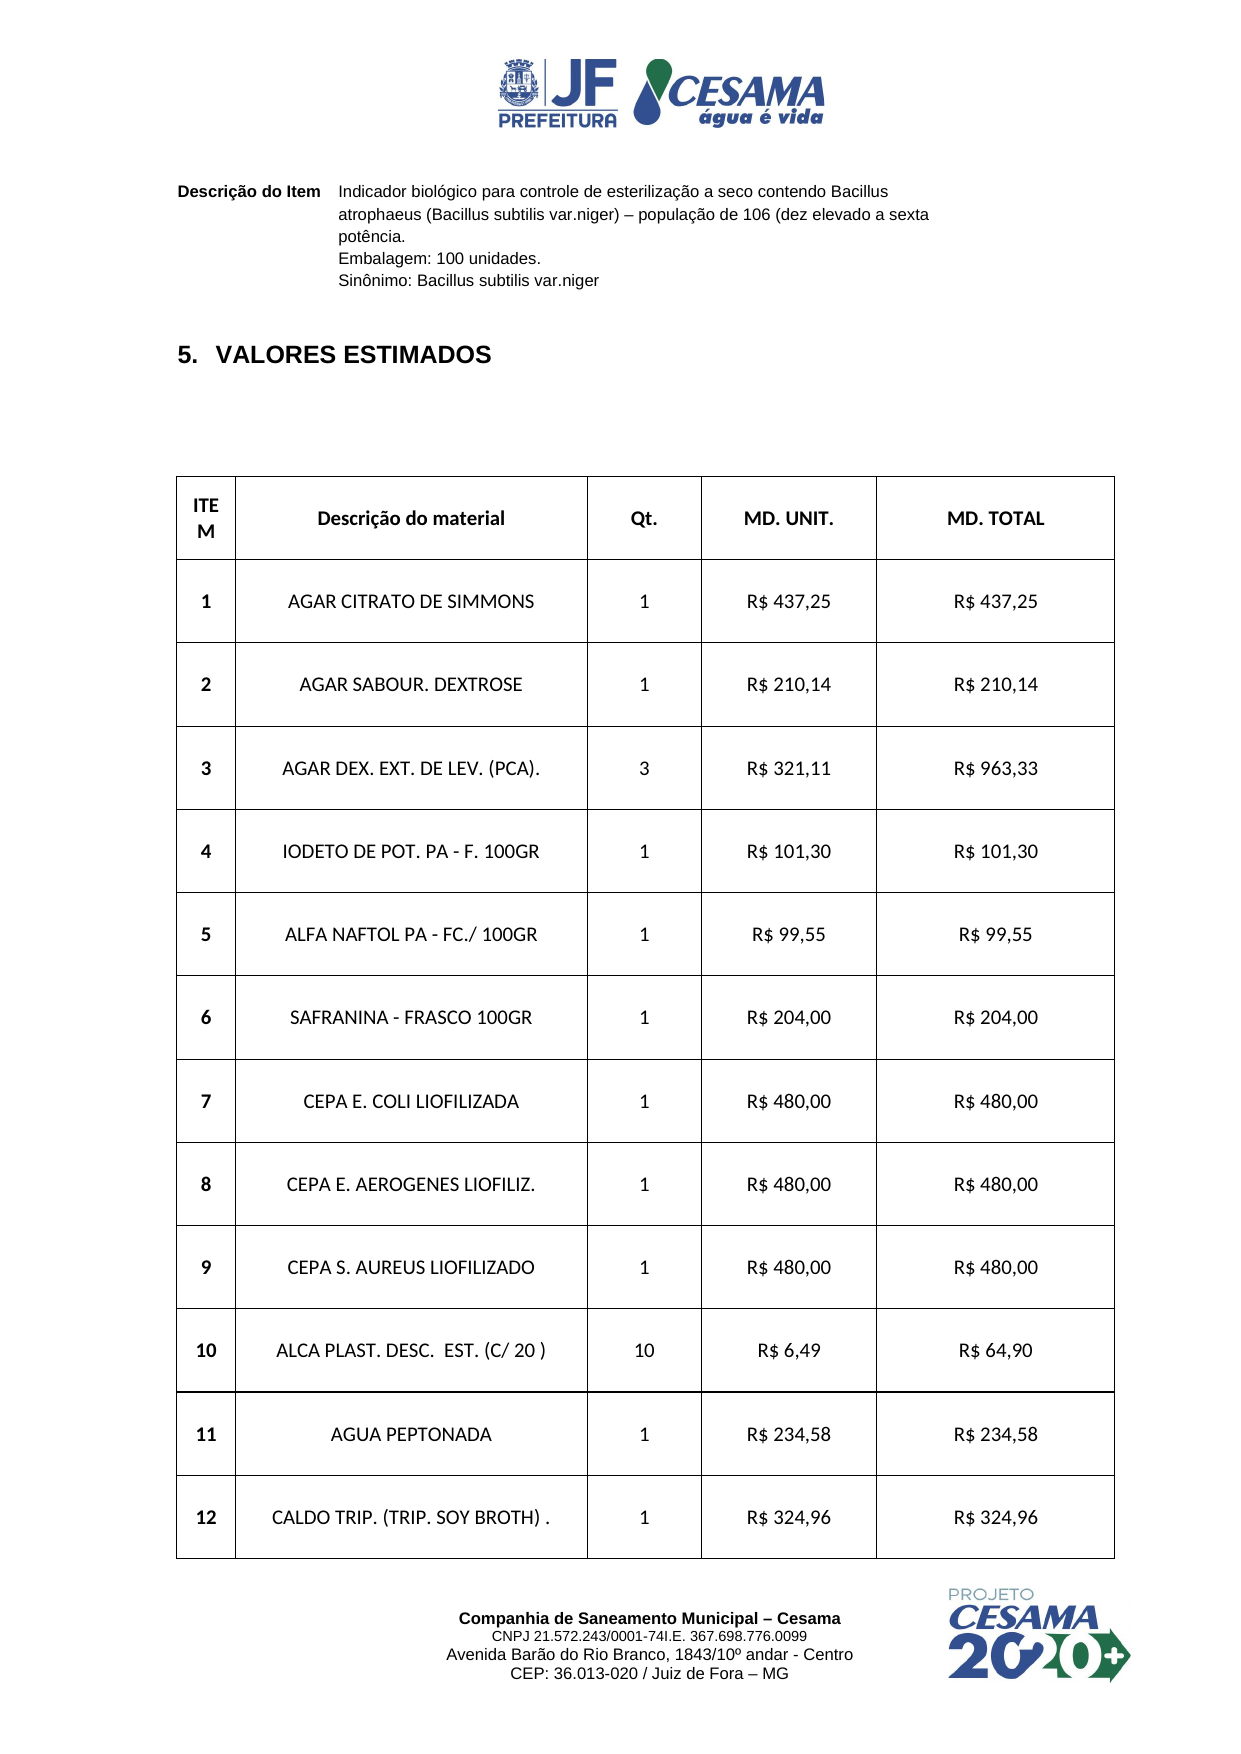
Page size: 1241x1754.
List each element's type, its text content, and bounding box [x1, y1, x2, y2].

table_cell R$ 437,25 [877, 560, 1114, 642]
table_cell R$ 101,30 [877, 810, 1114, 892]
table_cell 9 [177, 1226, 235, 1308]
text 5. VALORES ESTIMADOS [177, 339, 1122, 368]
table_cell IODETO DE POT. PA - F. 100GR [236, 810, 587, 892]
table_cell 4 [177, 810, 235, 892]
table_cell R$ 234,58 [877, 1393, 1114, 1474]
text potência. [177, 230, 1122, 246]
table_cell 1 [588, 976, 701, 1058]
table_cell AGAR CITRATO DE SIMMONS [236, 560, 587, 642]
table_cell 12 [177, 1476, 235, 1558]
table_cell R$ 99,55 [702, 893, 876, 975]
table_cell ALCA PLAST. DESC. EST. (C/ 20 ) [236, 1309, 587, 1391]
picture [948, 1588, 1131, 1683]
table_cell CEPA E. AEROGENES LIOFILIZ. [236, 1143, 587, 1225]
table_header MD. TOTAL [877, 477, 1114, 559]
table_cell R$ 324,96 [877, 1476, 1114, 1558]
picture [497, 59, 825, 128]
table_header Descrição do material [236, 477, 587, 559]
table_cell 10 [588, 1309, 701, 1391]
table_cell R$ 234,58 [702, 1393, 876, 1474]
table_cell CEPA E. COLI LIOFILIZADA [236, 1060, 587, 1142]
table_cell R$ 480,00 [702, 1060, 876, 1142]
table_cell ALFA NAFTOL PA - FC./ 100GR [236, 893, 587, 975]
table_cell 1 [588, 1476, 701, 1558]
table_cell 3 [588, 727, 701, 809]
table_cell 7 [177, 1060, 235, 1142]
table_cell CEPA S. AUREUS LIOFILIZADO [236, 1226, 587, 1308]
table_cell AGAR DEX. EXT. DE LEV. (PCA). [236, 727, 587, 809]
table_cell R$ 321,11 [702, 727, 876, 809]
table_cell 1 [588, 810, 701, 892]
table_header MD. UNIT. [702, 477, 876, 559]
table_cell 3 [177, 727, 235, 809]
table_cell 1 [177, 560, 235, 642]
table_cell AGUA PEPTONADA [236, 1393, 587, 1474]
table_cell 1 [588, 1226, 701, 1308]
table_cell 11 [177, 1393, 235, 1474]
table_cell 1 [588, 1143, 701, 1225]
table_cell 10 [177, 1309, 235, 1391]
table_cell 2 [177, 643, 235, 726]
text Sinônimo: Bacillus subtilis var.niger [177, 275, 1122, 289]
table_cell R$ 6,49 [702, 1309, 876, 1391]
table_cell R$ 480,00 [877, 1143, 1114, 1225]
table_cell 1 [588, 643, 701, 726]
table_cell R$ 204,00 [877, 976, 1114, 1058]
table_cell CALDO TRIP. (TRIP. SOY BROTH) . [236, 1476, 587, 1558]
table_cell 1 [588, 1060, 701, 1142]
table_cell R$ 480,00 [702, 1143, 876, 1225]
table_cell R$ 64,90 [877, 1309, 1114, 1391]
table_cell R$ 480,00 [877, 1226, 1114, 1308]
text atrophaeus (Bacillus subtilis var.niger) – população de 106 (dez elevado a sexta [177, 208, 1122, 224]
table_cell R$ 480,00 [702, 1226, 876, 1308]
table_cell R$ 210,14 [877, 643, 1114, 726]
text Descrição do Item Indicador biológico para controle de esterilização a seco contendo Bacillus [177, 177, 1122, 202]
text Embalagem: 100 unidades. [177, 252, 1122, 268]
table_cell R$ 101,30 [702, 810, 876, 892]
table_cell AGAR SABOUR. DEXTROSE [236, 643, 587, 726]
table_cell 1 [588, 560, 701, 642]
table_cell R$ 204,00 [702, 976, 876, 1058]
table_cell 6 [177, 976, 235, 1058]
table_cell 1 [588, 1393, 701, 1474]
table_cell SAFRANINA - FRASCO 100GR [236, 976, 587, 1058]
table_cell R$ 99,55 [877, 893, 1114, 975]
table_cell R$ 480,00 [877, 1060, 1114, 1142]
table_cell R$ 324,96 [702, 1476, 876, 1558]
table_cell R$ 437,25 [702, 560, 876, 642]
table_cell 5 [177, 893, 235, 975]
table_cell 8 [177, 1143, 235, 1225]
table_cell R$ 963,33 [877, 727, 1114, 809]
table_cell R$ 210,14 [702, 643, 876, 726]
table_cell 1 [588, 893, 701, 975]
table_header ITEM [177, 477, 235, 559]
table_header Qt. [588, 477, 701, 559]
